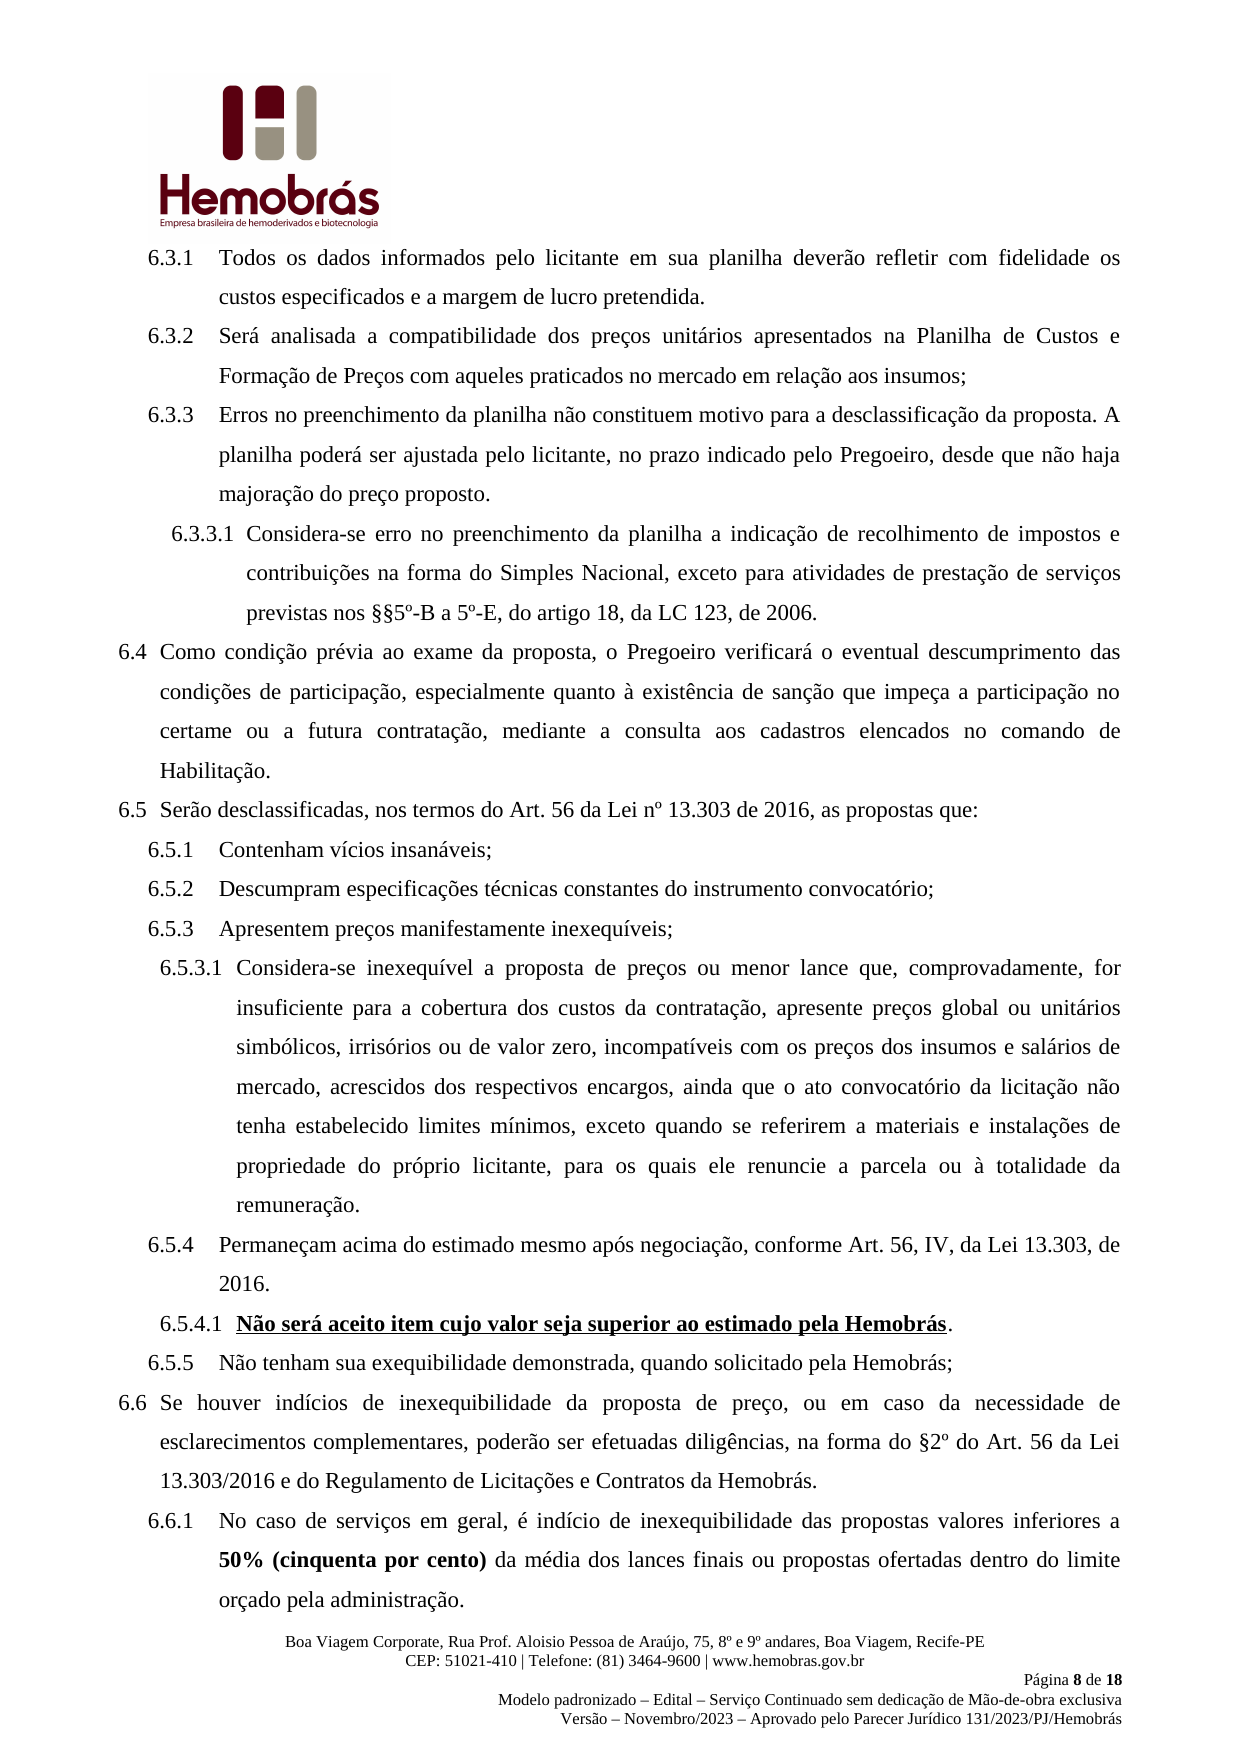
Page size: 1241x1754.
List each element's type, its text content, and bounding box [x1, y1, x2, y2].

list Permaneçam acima do estimado mesmo após negociação, conforme Art. 56, IV, da Lei 13.303, de 2016. [148, 1231, 1122, 1296]
list Descumpram especificações técnicas constantes do instrumento convocatório; [148, 875, 1122, 902]
list No caso de serviços em geral, é indício de inexequibilidade das propostas valores inferiores a 50% (cinquenta por cento) da média dos lances finais ou propostas ofertadas dentro do limite orçado pela administração. [148, 1507, 1122, 1612]
list Contenham vícios insanáveis; [148, 836, 1122, 862]
list Será analisada a compatibilidade dos preços unitários apresentados na Planilha de Custos e Formação de Preços com aqueles praticados no mercado em relação aos insumos; [148, 323, 1122, 388]
list Não tenham sua exequibilidade demonstrada, quando solicitado pela Hemobrás; [148, 1349, 1122, 1375]
list Se houver indícios de inexequibilidade da proposta de preço, ou em caso da necessidade de esclarecimentos complementares, poderão ser efetuadas diligências, na forma do §2º do Art. 56 da Lei 13.303/2016 e do Regulamento de Licitações e Contratos da Hemobrás. [118, 1388, 1122, 1494]
list Serão desclassificadas, nos termos do Art. 56 da Lei nº 13.303 de 2016, as propostas que: [118, 796, 1122, 823]
list Como condição prévia ao exame da proposta, o Pregoeiro verificará o eventual descumprimento das condições de participação, especialmente quanto à existência de sanção que impeça a participação no certame ou a futura contratação, mediante a consulta aos cadastros elencados no comando de Habilitação. [118, 638, 1122, 783]
list Considera-se inexequível a proposta de preços ou menor lance que, comprovadamente, for insuficiente para a cobertura dos custos da contratação, apresente preços global ou unitários simbólicos, irrisórios ou de valor zero, incompatíveis com os preços dos insumos e salários de mercado, acrescidos dos respectivos encargos, ainda que o ato convocatório da licitação não tenha estabelecido limites mínimos, exceto quando se referirem a materiais e instalações de propriedade do próprio licitante, para os quais ele renuncie a parcela ou à totalidade da remuneração. [159, 954, 1122, 1217]
list Todos os dados informados pelo licitante em sua planilha deverão refletir com fidelidade os custos especificados e a margem de lucro pretendida. [148, 244, 1122, 309]
list Apresentem preços manifestamente inexequíveis; [148, 915, 1122, 941]
list Não será aceito item cujo valor seja superior ao estimado pela Hemobrás. [159, 1309, 1122, 1336]
list Considera-se erro no preenchimento da planilha a indicação de recolhimento de impostos e contribuições na forma do Simples Nacional, exceto para atividades de prestação de serviços previstas nos §§5º-B a 5º-E, do artigo 18, da LC 123, de 2006. [171, 520, 1122, 625]
picture [147, 73, 392, 244]
list Erros no preenchimento da planilha não constituem motivo para a desclassificação da proposta. A planilha poderá ser ajustada pelo licitante, no prazo indicado pelo Pregoeiro, desde que não haja majoração do preço proposto. [148, 402, 1122, 507]
